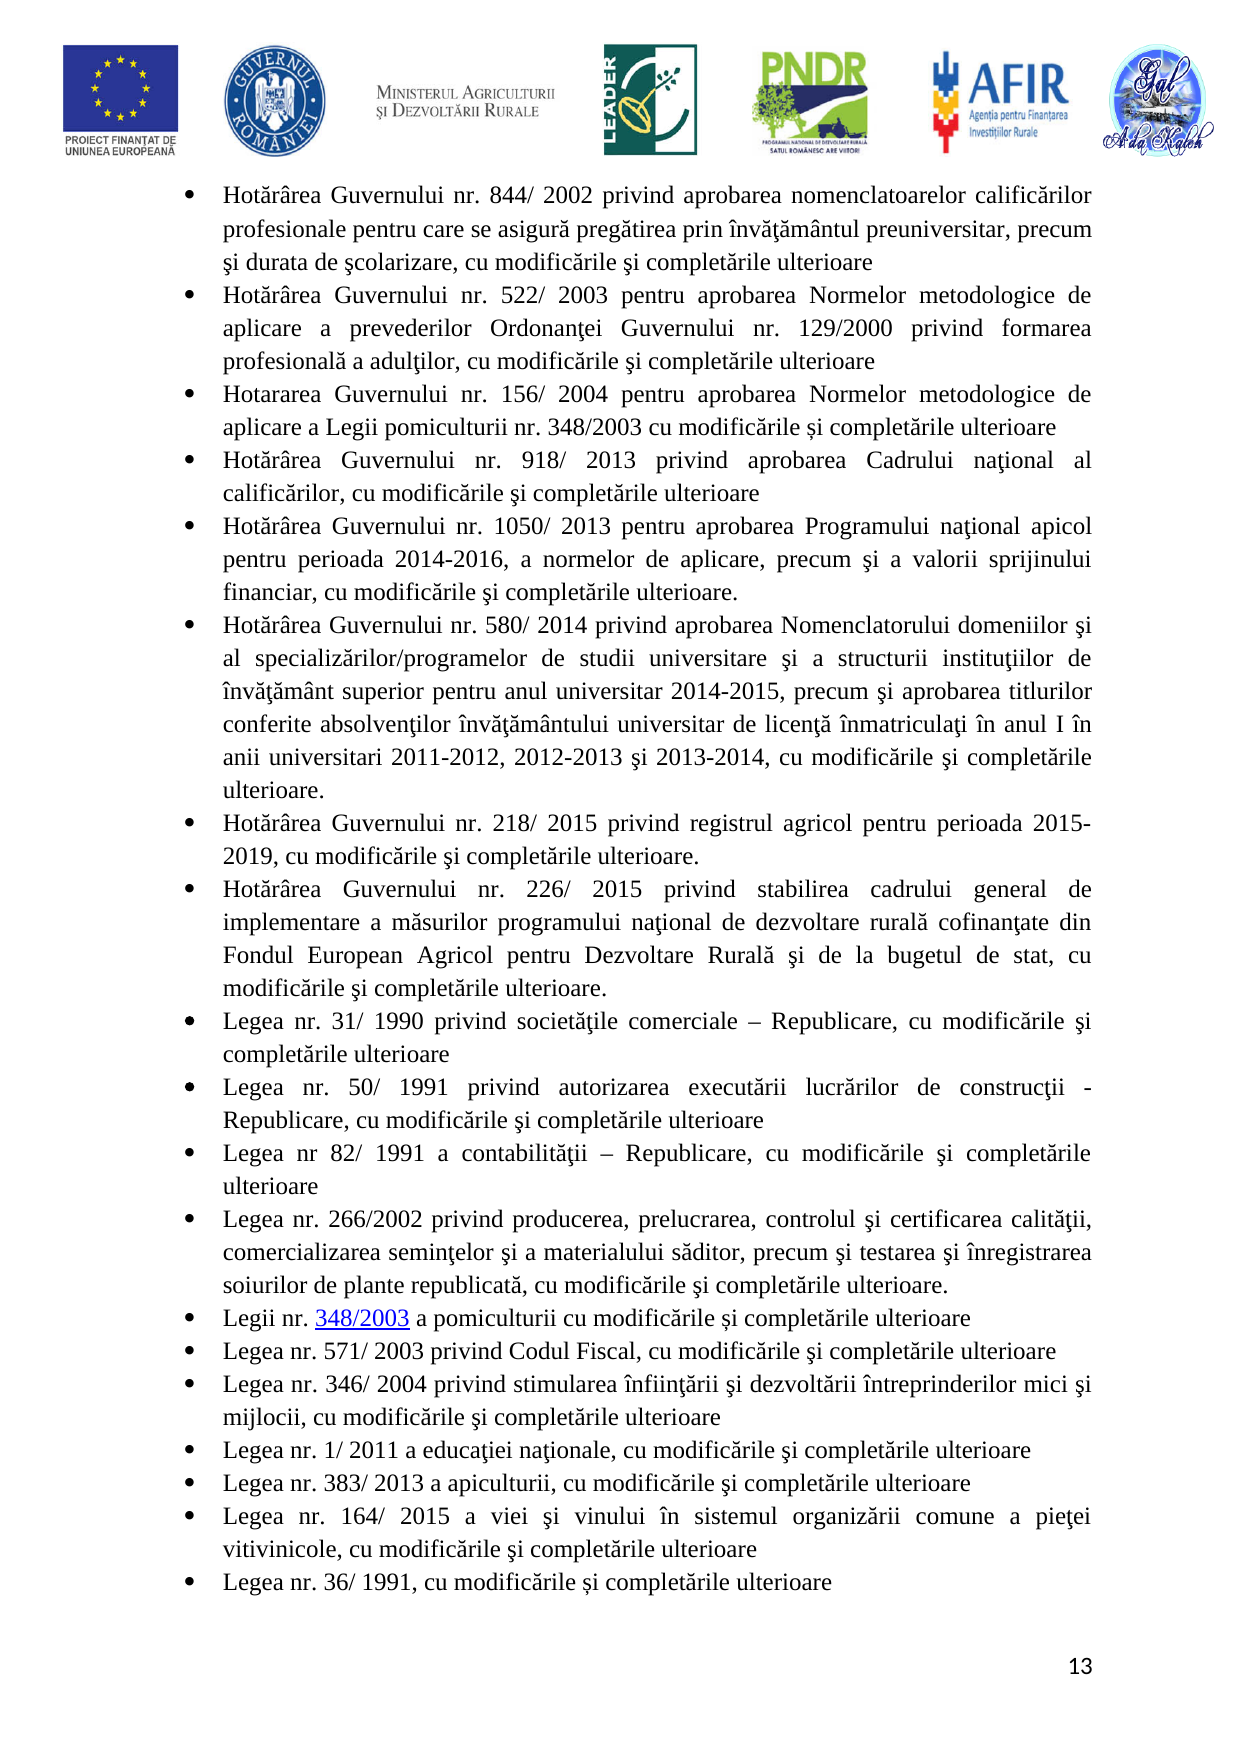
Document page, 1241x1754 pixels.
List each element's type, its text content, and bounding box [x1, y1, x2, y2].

list Hotărârea Guvernului nr. 218/ 2015 privind registrul agricol pentru perioada 2015-2019, cu modificările şi completările ulterioare. [185, 808, 1093, 870]
list Legea nr. 50/ 1991 privind autorizarea executării lucrărilor de construcţii - Republicare, cu modificările şi completările ulterioare [185, 1072, 1093, 1134]
list Legea nr 82/ 1991 a contabilităţii – Republicare, cu modificările şi completările ulterioare [185, 1138, 1093, 1200]
list Hotărârea Guvernului nr. 522/ 2003 pentru aprobarea Normelor metodologice de aplicare a prevederilor Ordonanţei Guvernului nr. 129/2000 privind formarea profesională a adulţilor, cu modificările şi completările ulterioare [185, 280, 1093, 374]
list Hotararea Guvernului nr. 156/ 2004 pentru aprobarea Normelor metodologice de aplicare a Legii pomiculturii nr. 348/2003 cu modificările și completările ulterioare [185, 379, 1093, 441]
list Legea nr. 1/ 2011 a educaţiei naţionale, cu modificările şi completările ulterioare [185, 1435, 1093, 1464]
list Legea nr. 31/ 1990 privind societăţile comerciale – Republicare, cu modificările şi completările ulterioare [185, 1006, 1093, 1068]
list Legii nr. 348/2003 a pomiculturii cu modificările și completările ulterioare [185, 1303, 1093, 1332]
list Legea nr. 164/ 2015 a viei şi vinului în sistemul organizării comune a pieţei vitivinicole, cu modificările şi completările ulterioare [185, 1501, 1093, 1563]
list Hotărârea Guvernului nr. 1050/ 2013 pentru aprobarea Programului naţional apicol pentru perioada 2014-2016, a normelor de aplicare, precum şi a valorii sprijinului financiar, cu modificările şi completările ulterioare. [185, 511, 1093, 606]
list Legea nr. 266/2002 privind producerea, prelucrarea, controlul şi certificarea calităţii, comercializarea seminţelor şi a materialului săditor, precum şi testarea şi înregistrarea soiurilor de plante republicată, cu modificările şi completările ulterioare. [185, 1204, 1093, 1299]
list Legea nr. 571/ 2003 privind Codul Fiscal, cu modificările şi completările ulterioare [185, 1336, 1093, 1365]
list Legea nr. 383/ 2013 a apiculturii, cu modificările şi completările ulterioare [185, 1468, 1093, 1497]
list Hotărârea Guvernului nr. 844/ 2002 privind aprobarea nomenclatoarelor calificărilor profesionale pentru care se asigură pregătirea prin învăţământul preuniversitar, precum şi durata de şcolarizare, cu modificările şi completările ulterioare [185, 157, 1093, 275]
list Legea nr. 346/ 2004 privind stimularea înfiinţării şi dezvoltării întreprinderilor mici şi mijlocii, cu modificările şi completările ulterioare [185, 1369, 1093, 1431]
picture [27, 19, 1215, 157]
list Hotărârea Guvernului nr. 580/ 2014 privind aprobarea Nomenclatorului domeniilor şi al specializărilor/programelor de studii universitare şi a structurii instituţiilor de învăţământ superior pentru anul universitar 2014-2015, precum şi aprobarea titlurilor conferite absolvenţilor învăţământului universitar de licenţă înmatriculaţi în anul I în anii universitari 2011-2012, 2012-2013 şi 2013-2014, cu modificările şi completările ulterioare. [185, 610, 1093, 804]
list Legea nr. 36/ 1991, cu modificările și completările ulterioare [185, 1567, 1093, 1596]
list Hotărârea Guvernului nr. 226/ 2015 privind stabilirea cadrului general de implementare a măsurilor programului naţional de dezvoltare rurală cofinanţate din Fondul European Agricol pentru Dezvoltare Rurală şi de la bugetul de stat, cu modificările şi completările ulterioare. [185, 874, 1093, 1002]
list Hotărârea Guvernului nr. 918/ 2013 privind aprobarea Cadrului naţional al calificărilor, cu modificările şi completările ulterioare [185, 445, 1093, 507]
